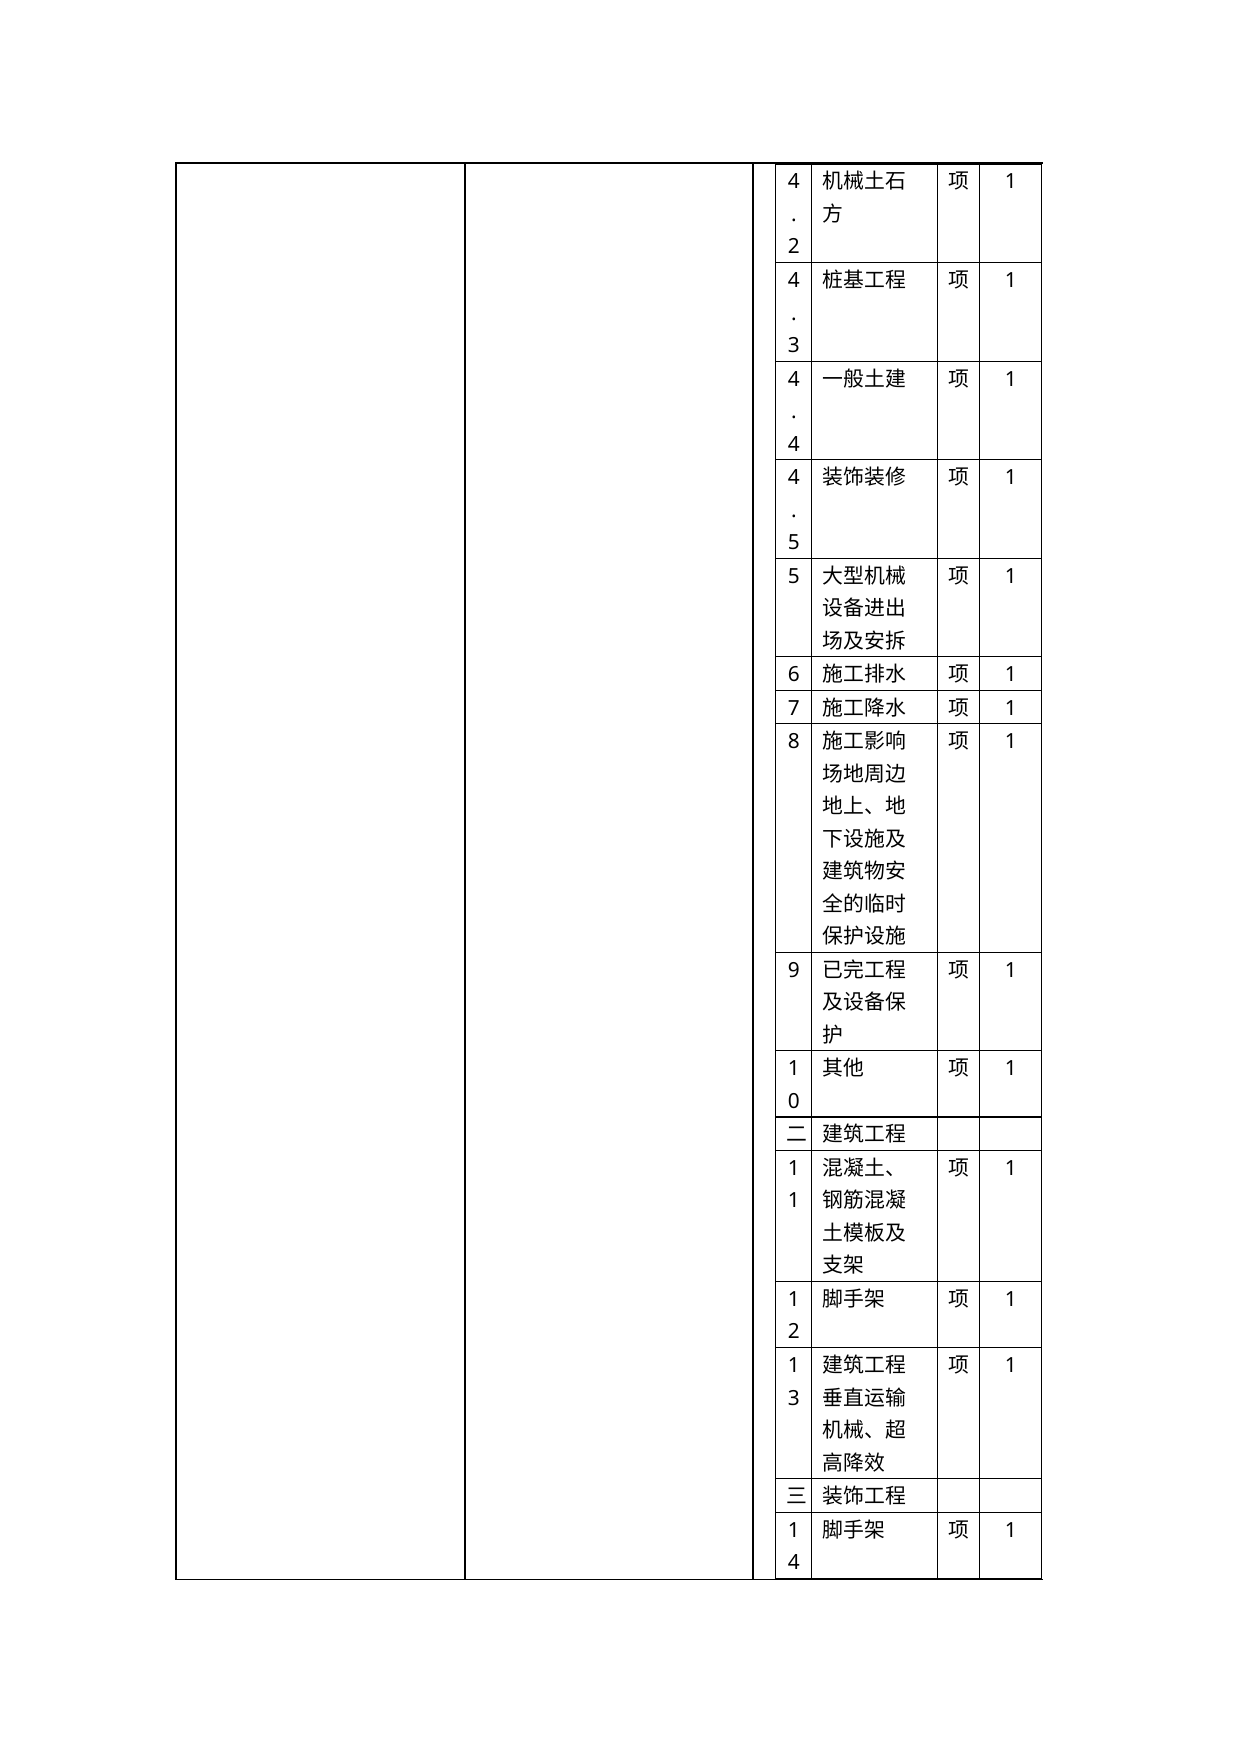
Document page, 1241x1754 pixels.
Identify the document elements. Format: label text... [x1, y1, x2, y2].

table_cell [177, 164, 464, 1579]
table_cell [754, 164, 775, 1579]
table_cell 1 [466, 164, 752, 1579]
